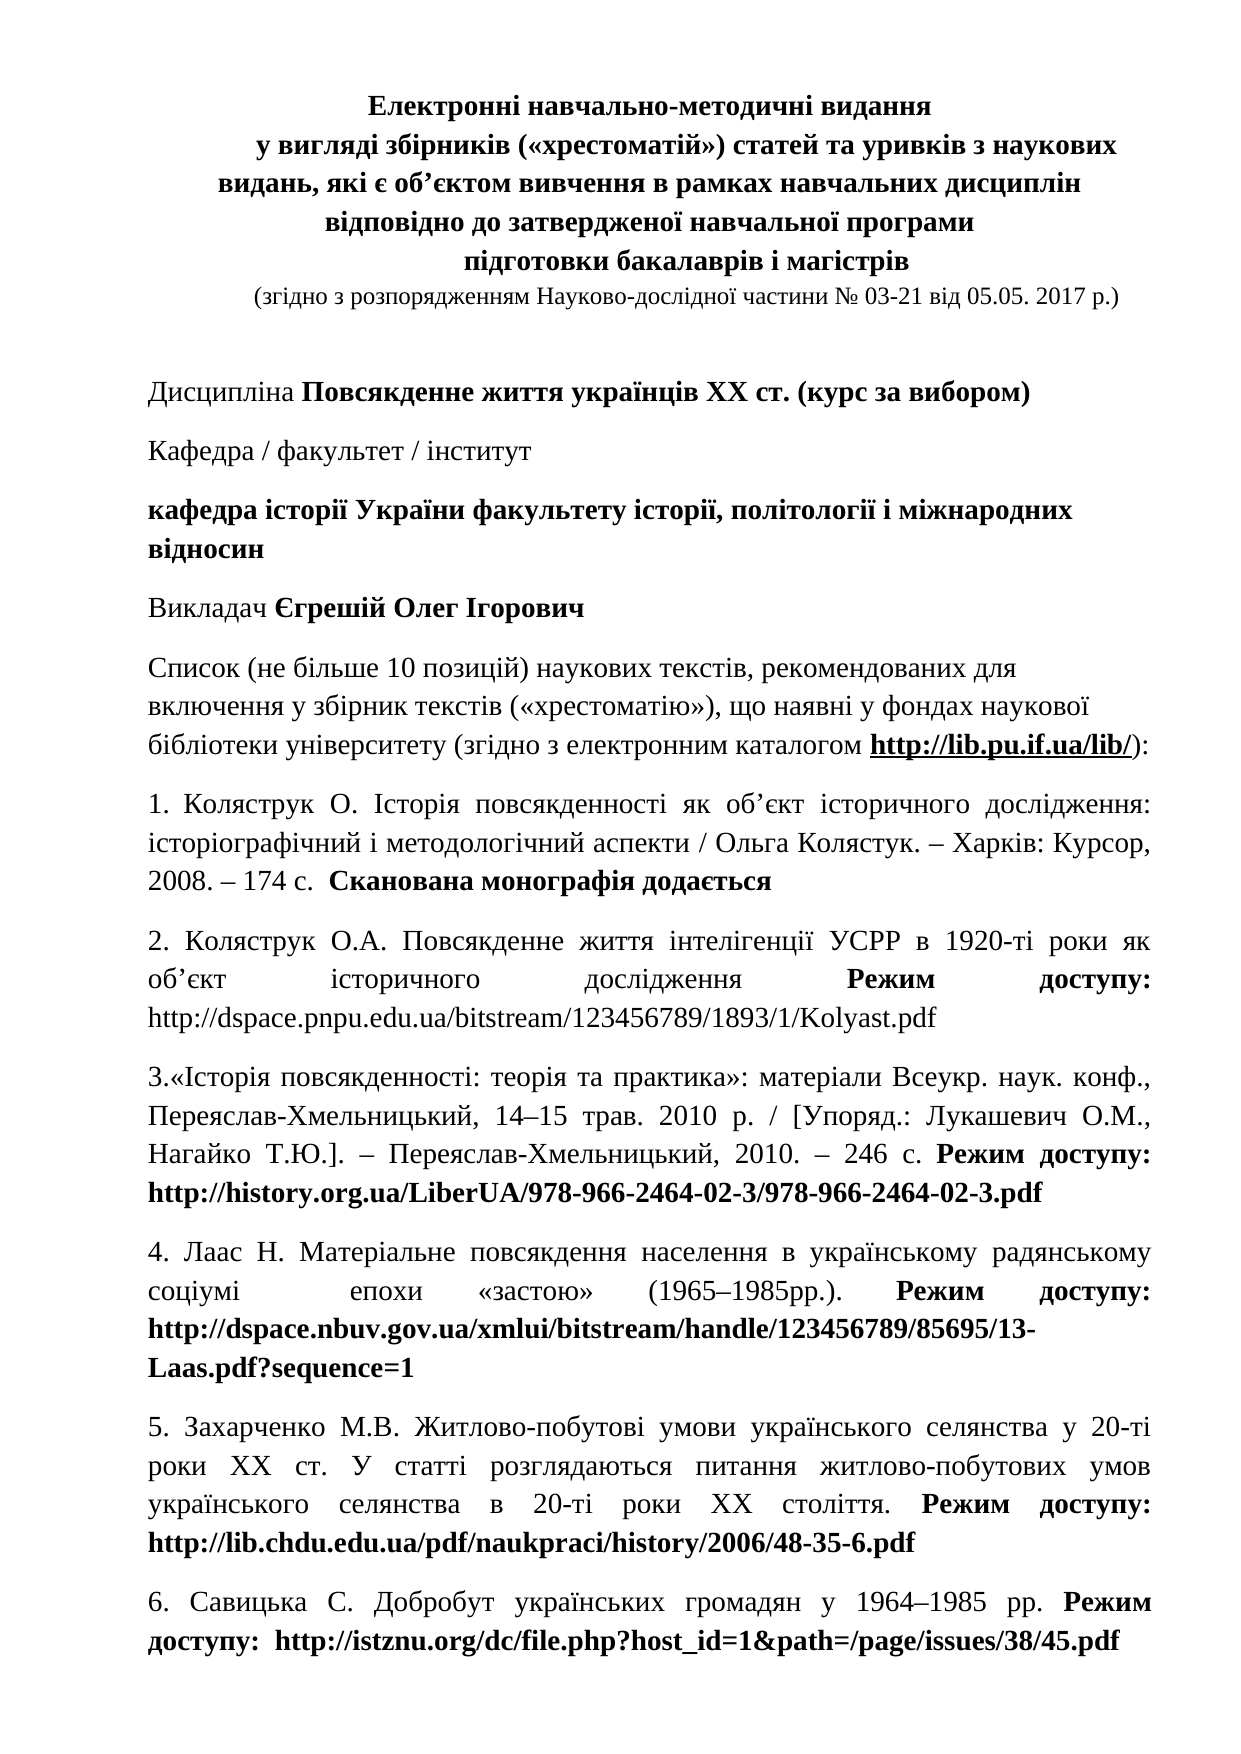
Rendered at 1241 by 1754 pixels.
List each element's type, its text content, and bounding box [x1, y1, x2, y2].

text 1. Коляструк О. Історія повсякденності як об’єкт історичного дослідження: історіографічний і методологічний аспекти / Ольга Колястук. – Харків: Курсор, 2008. – 174 с. Сканована монографія додається [148, 858, 1152, 897]
text Дисципліна Повсякденне життя українців ХХ ст. (курс за вибором) [148, 374, 1152, 407]
text кафедра історії України факультету історії, політології і міжнародних відносин [148, 492, 1152, 564]
text Кафедра / факультет / інститут [148, 433, 1152, 467]
text 5. Захарченко М.В. Житлово-побутові умови українського селянства у 20-ті роки ХХ ст. У статті розглядаються питання житлово-побутових умов українського селянства в 20-ті роки ХХ століття. Режим доступу: http://lib.chdu.edu.ua/pdf/naukpraci/history/2006/48-35-6.pdf [148, 1409, 1152, 1558]
text 6. Савицька С. Добробут українських громадян у 1964–1985 рр. Режим доступу: http://istznu.org/dc/file.php?host_id=1&path=/page/issues/38/45.pdf [148, 1584, 1152, 1656]
text 1. Коляструк О. Історія повсякденності як об’єкт історичного дослідження: історіографічний і методологічний аспекти / Ольга Колястук. – Харків: Курсор, 2008. – 174 с. Сканована монографія додається [148, 786, 1152, 825]
text Електронні навчально-методичні видання [148, 88, 1152, 122]
text у вигляді збірників («хрестоматій») статей та уривків з наукових видань, які є об’єктом вивчення в рамках навчальних дисциплін відповідно до затвердженої навчальної програми [148, 127, 1152, 238]
text Викладач Єгрешій Олег Ігорович [148, 590, 1152, 624]
text підготовки бакалаврів і магістрів [148, 243, 1152, 276]
text 3.«Історія повсякденності: теорія та практика»: матеріали Всеукр. наук. конф., Переяслав-Хмельницький, 14–15 трав. 2010 р. / [Упоряд.: Лукашевич О.М., Нагайко Т.Ю.]. – Переяслав-Хмельницький, 2010. – 246 с. Режим доступу: http://history.org.ua/LiberUA/978-966-2464-02-3/978-966-2464-02-3.pdf [148, 1059, 1152, 1208]
text 4. Лаас Н. Матеріальне повсякдення населення в українському радянському соціумі епохи «застою» (1965–1985рр.). Режим доступу: http://dspace.nbuv.gov.ua/xmlui/bitstream/handle/123456789/85695/13-Laas.pdf?sequence=1 [148, 1234, 1152, 1383]
text Список (не більше 10 позицій) наукових текстів, рекомендованих для включення у збірник текстів («хрестоматію»), що наявні у фондах наукової бібліотеки університету (згідно з електронним каталогом http://lib.pu.if.ua/lib/): [148, 650, 1152, 760]
text 2. Коляструк О.А. Повсякденне життя інтелігенції УСРР в 1920-ті роки як об’єкт історичного дослідження Режим доступу: http://dspace.pnpu.edu.ua/bitstream/123456789/1893/1/Kolyast.pdf [148, 923, 1152, 1033]
text (згідно з розпорядженням Науково-дослідної частини № 03-21 від 05.05. 2017 р.) [148, 281, 1152, 310]
